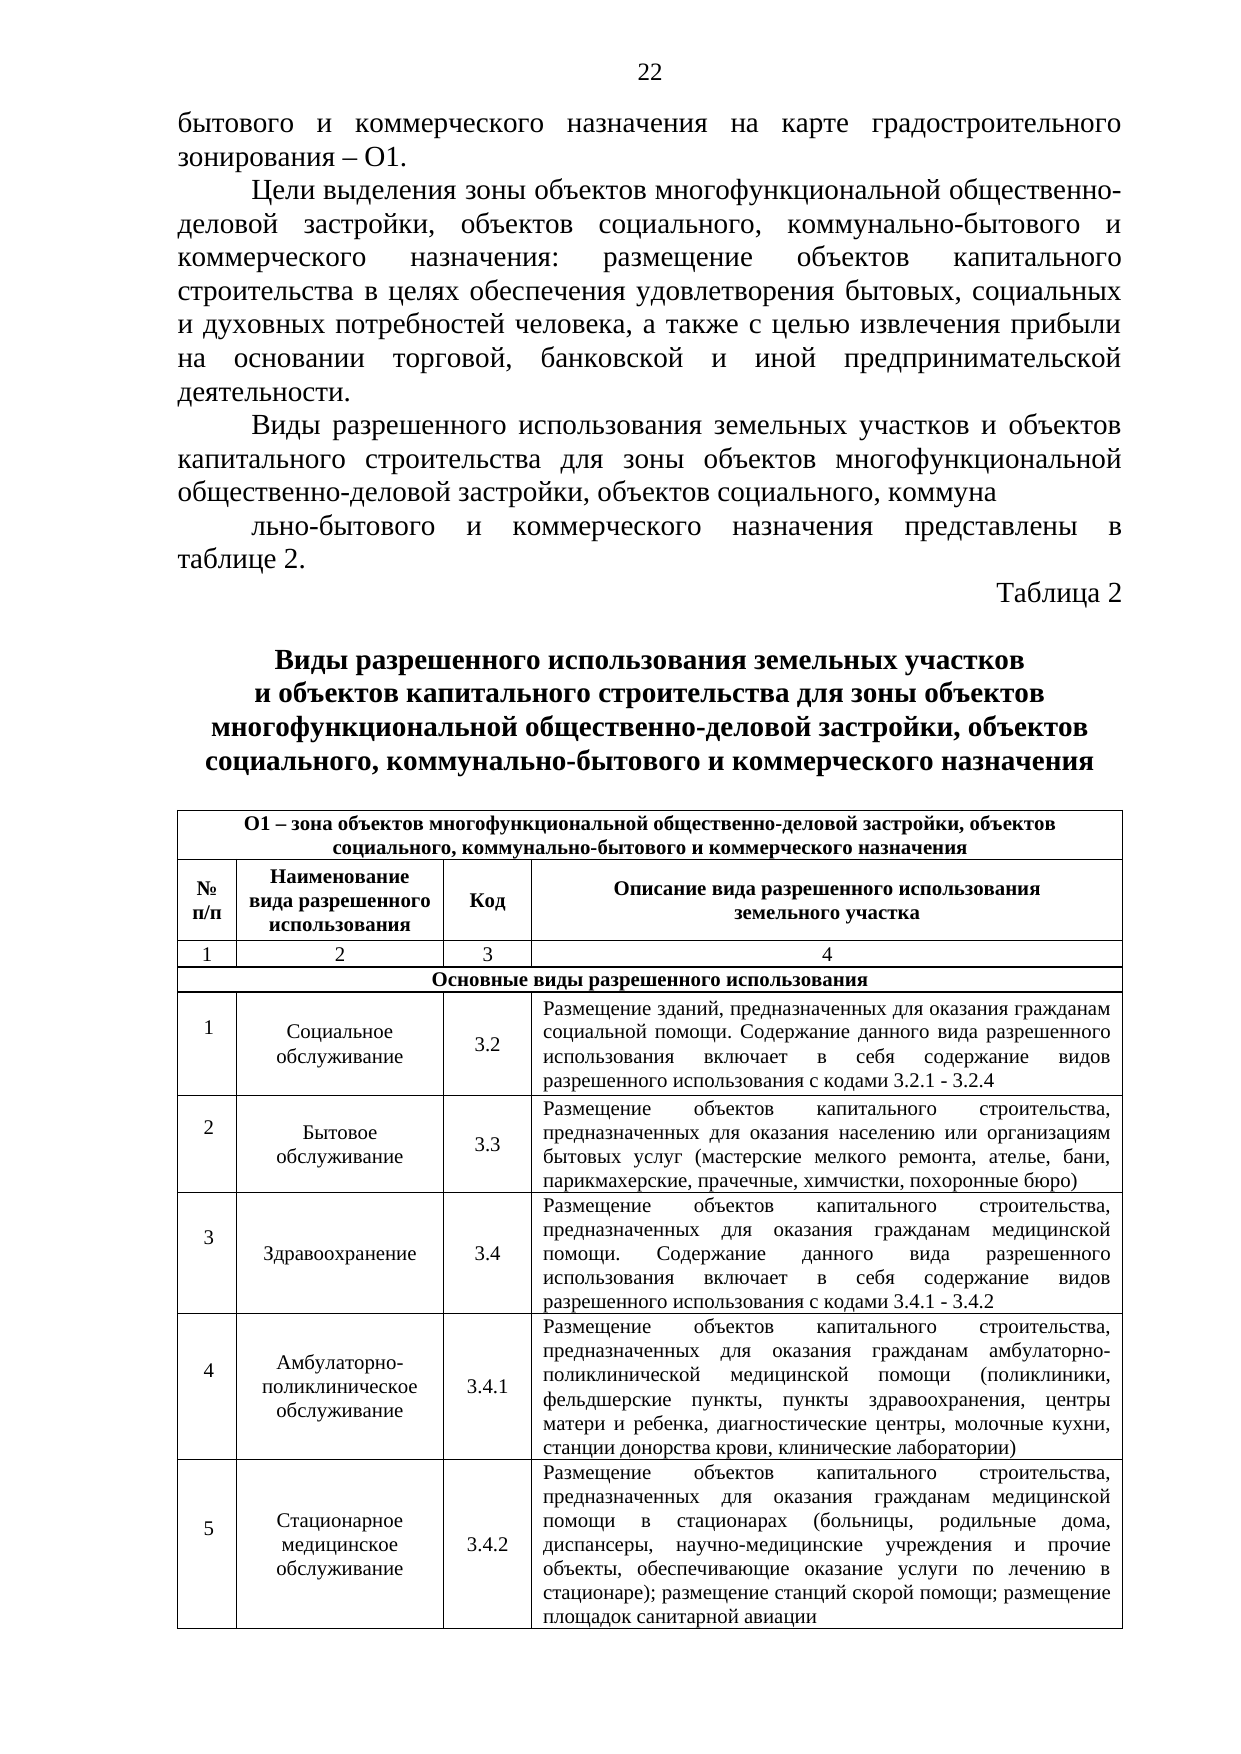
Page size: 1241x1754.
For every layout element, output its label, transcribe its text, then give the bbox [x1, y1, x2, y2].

table_header О1 – зона объектов многофункциональной общественно-деловой застройки, объектов социального, коммунально-бытового и коммерческого назначения [178, 811, 1122, 859]
table_cell Социальное обслуживание [237, 993, 443, 1094]
table_cell 2 [237, 941, 443, 966]
table_cell № п/п [178, 860, 236, 940]
table_cell Код [444, 860, 531, 940]
table_cell Размещение объектов капитального строительства, предназначенных для оказания гражданам медицинской помощи. Содержание данного вида разрешенного использования включает в себя содержание видов разрешенного использования с кодами 3.4.1 - 3.4.2 [532, 1193, 1122, 1313]
text Таблица 2 [177, 575, 1122, 608]
table_cell Наименование вида разрешенного использования [237, 860, 443, 940]
table_cell Размещение объектов капитального строительства, предназначенных для оказания гражданам медицинской помощи в стационарах (больницы, родильные дома, диспансеры, научно-медицинские учреждения и прочие объекты, обеспечивающие оказание услуги по лечению в стационаре); размещение станций скорой помощи; размещение площадок санитарной авиации [532, 1460, 1122, 1628]
text Виды разрешенного использования земельных участков [177, 642, 1122, 676]
table_cell 3 [444, 941, 531, 966]
table_cell Здравоохранение [237, 1193, 443, 1313]
table_cell Размещение объектов капитального строительства, предназначенных для оказания гражданам амбулаторно-поликлинической медицинской помощи (поликлиники, фельдшерские пункты, пункты здравоохранения, центры матери и ребенка, диагностические центры, молочные кухни, станции донорства крови, клинические лаборатории) [532, 1314, 1122, 1459]
table_cell Стационарное медицинское обслуживание [237, 1460, 443, 1628]
table_cell 3.4.1 [444, 1314, 531, 1459]
table_cell 1 [178, 941, 236, 966]
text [177, 105, 1122, 172]
table_cell 3.4.2 [444, 1460, 531, 1628]
table_cell [178, 1460, 236, 1628]
table_cell 3.3 [444, 1096, 531, 1192]
table_cell Бытовое обслуживание [237, 1096, 443, 1192]
table_cell 3.2 [444, 993, 531, 1094]
table_cell [178, 1314, 236, 1459]
list Виды разрешенного использования земельных участков и объектов капитального строительства для зоны объектов многофункциональной общественно-деловой застройки, объектов социального, коммуна [177, 407, 1122, 508]
table_cell 4 [532, 941, 1122, 966]
table_cell Описание вида разрешенного использования земельного участка [532, 860, 1122, 940]
table_cell 3.4 [444, 1193, 531, 1313]
table_cell [178, 993, 236, 1094]
text и объектов капитального строительства для зоны объектов многофункциональной общественно-деловой застройки, объектов социального, коммунально-бытового и коммерческого назначения [177, 676, 1122, 776]
table_cell [178, 1096, 236, 1192]
table_cell [178, 1193, 236, 1313]
list льно-бытового и коммерческого назначения представлены в таблице 2. [177, 508, 1122, 575]
table_cell Размещение зданий, предназначенных для оказания гражданам социальной помощи. Содержание данного вида разрешенного использования включает в себя содержание видов разрешенного использования с кодами 3.2.1 - 3.2.4 [532, 993, 1122, 1094]
table_cell Основные виды разрешенного использования [178, 968, 1122, 991]
table_cell Амбулаторно-поликлиническое обслуживание [237, 1314, 443, 1459]
table_cell Размещение объектов капитального строительства, предназначенных для оказания населению или организациям бытовых услуг (мастерские мелкого ремонта, ателье, бани, парикмахерские, прачечные, химчистки, похоронные бюро) [532, 1096, 1122, 1192]
text Цели выделения зоны объектов многофункциональной общественно-деловой застройки, объектов социального, коммунально-бытового и коммерческого назначения: размещение объектов капитального строительства в целях обеспечения удовлетворения бытовых, социальных и духовных потребностей человека, а также с целью извлечения прибыли на основании торговой, банковской и иной предпринимательской деятельности. [177, 172, 1122, 407]
